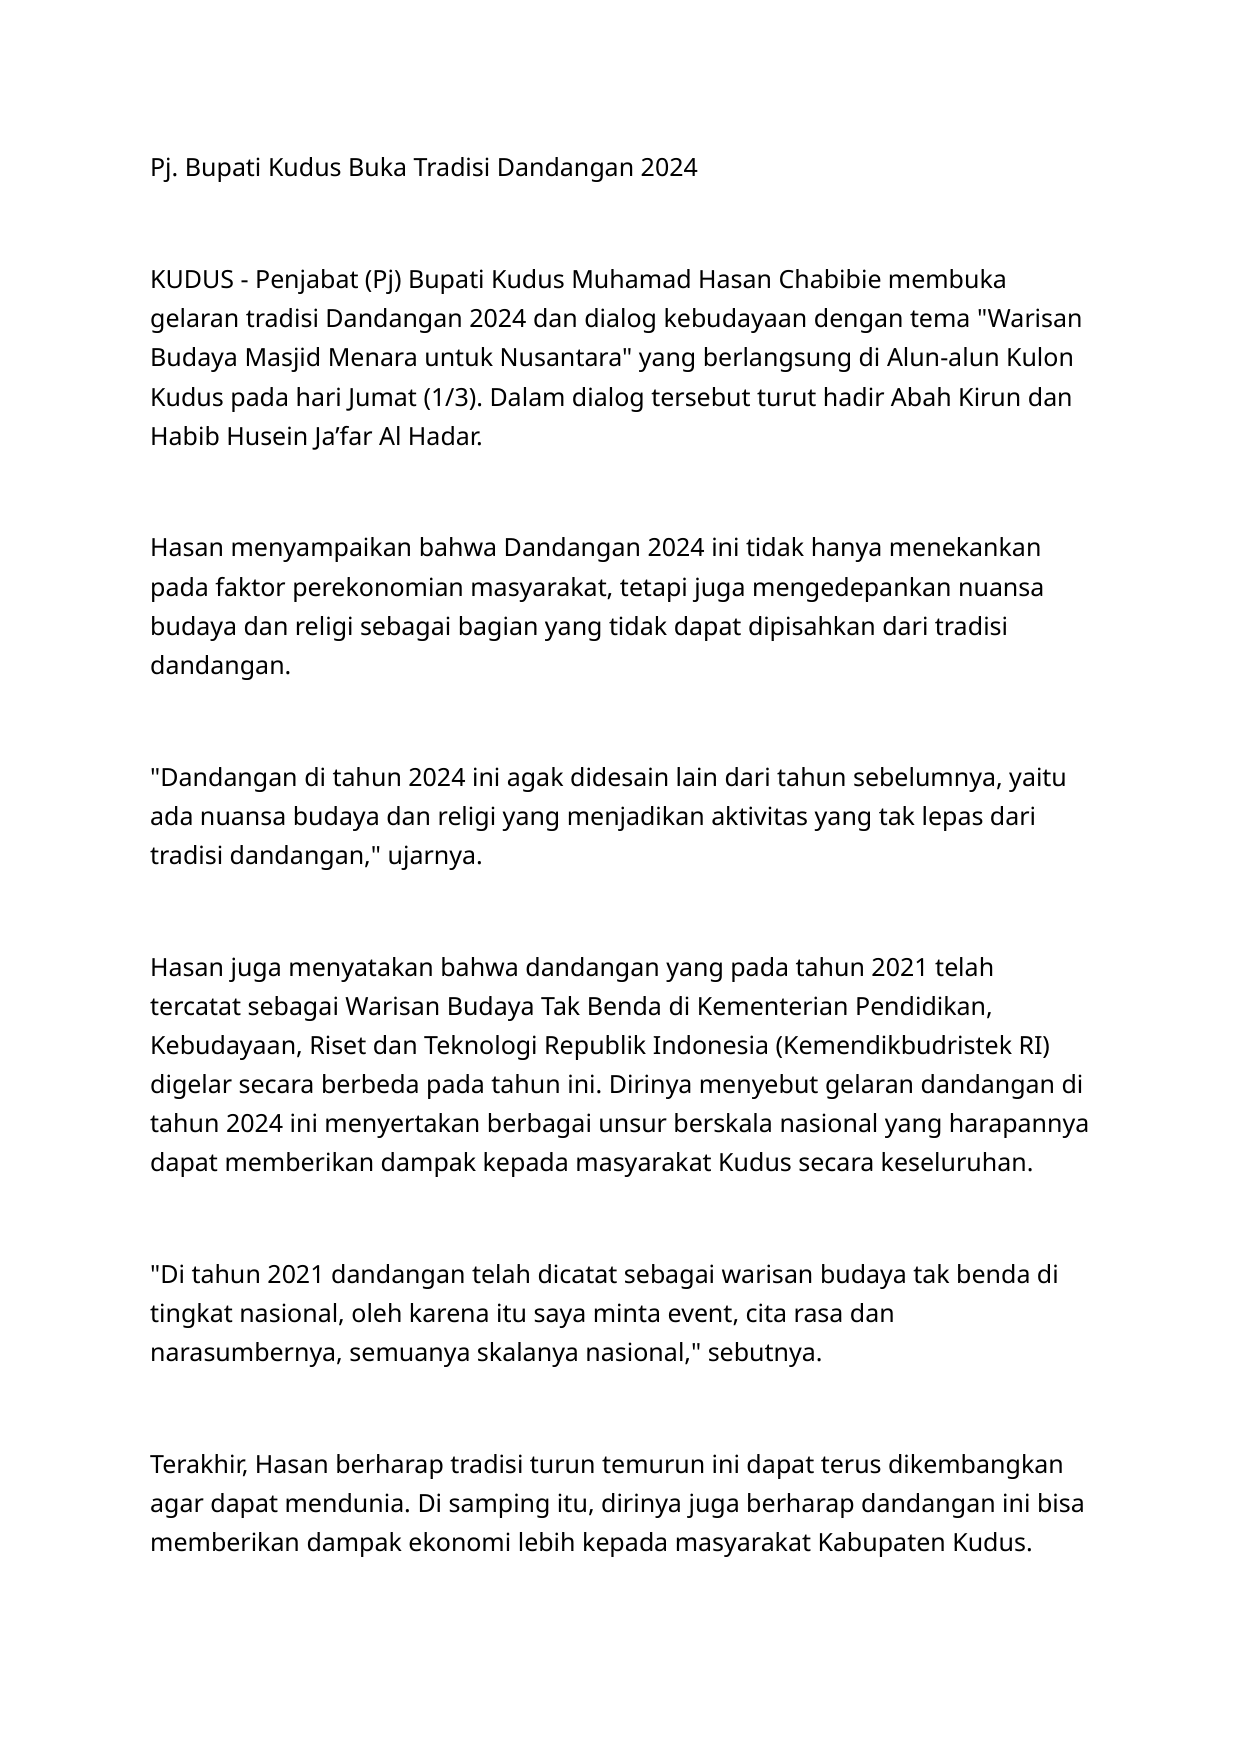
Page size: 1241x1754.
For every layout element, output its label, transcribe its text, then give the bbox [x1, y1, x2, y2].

text Pj. Bupati Kudus Buka Tradisi Dandangan 2024 [150, 150, 1090, 184]
text KUDUS - Penjabat (Pj) Bupati Kudus Muhamad Hasan Chabibie membuka gelaran tradisi Dandangan 2024 dan dialog kebudayaan dengan tema "Warisan Budaya Masjid Menara untuk Nusantara" yang berlangsung di Alun-alun Kulon Kudus pada hari Jumat (1/3). Dalam dialog tersebut turut hadir Abah Kirun dan Habib Husein Ja’far Al Hadar. [150, 262, 1090, 452]
text "Dandangan di tahun 2024 ini agak didesain lain dari tahun sebelumnya, yaitu ada nuansa budaya dan religi yang menjadikan aktivitas yang tak lepas dari tradisi dandangan," ujarnya. [150, 759, 1090, 872]
text Hasan juga menyatakan bahwa dandangan yang pada tahun 2021 telah tercatat sebagai Warisan Budaya Tak Benda di Kementerian Pendidikan, Kebudayaan, Riset dan Teknologi Republik Indonesia (Kemendikbudristek RI) digelar secara berbeda pada tahun ini. Dirinya menyebut gelaran dandangan di tahun 2024 ini menyertakan berbagai unsur berskala nasional yang harapannya dapat memberikan dampak kepada masyarakat Kudus secara keseluruhan. [150, 949, 1090, 1179]
text Hasan menyampaikan bahwa Dandangan 2024 ini tidak hanya menekankan pada faktor perekonomian masyarakat, tetapi juga mengedepankan nuansa budaya dan religi sebagai bagian yang tidak dapat dipisahkan dari tradisi dandangan. [150, 530, 1090, 682]
text Terakhir, Hasan berharap tradisi turun temurun ini dapat terus dikembangkan agar dapat mendunia. Di samping itu, dirinya juga berharap dandangan ini bisa memberikan dampak ekonomi lebih kepada masyarakat Kabupaten Kudus. [150, 1447, 1090, 1559]
text "Di tahun 2021 dandangan telah dicatat sebagai warisan budaya tak benda di tingkat nasional, oleh karena itu saya minta event, cita rasa dan narasumbernya, semuanya skalanya nasional," sebutnya. [150, 1257, 1090, 1369]
